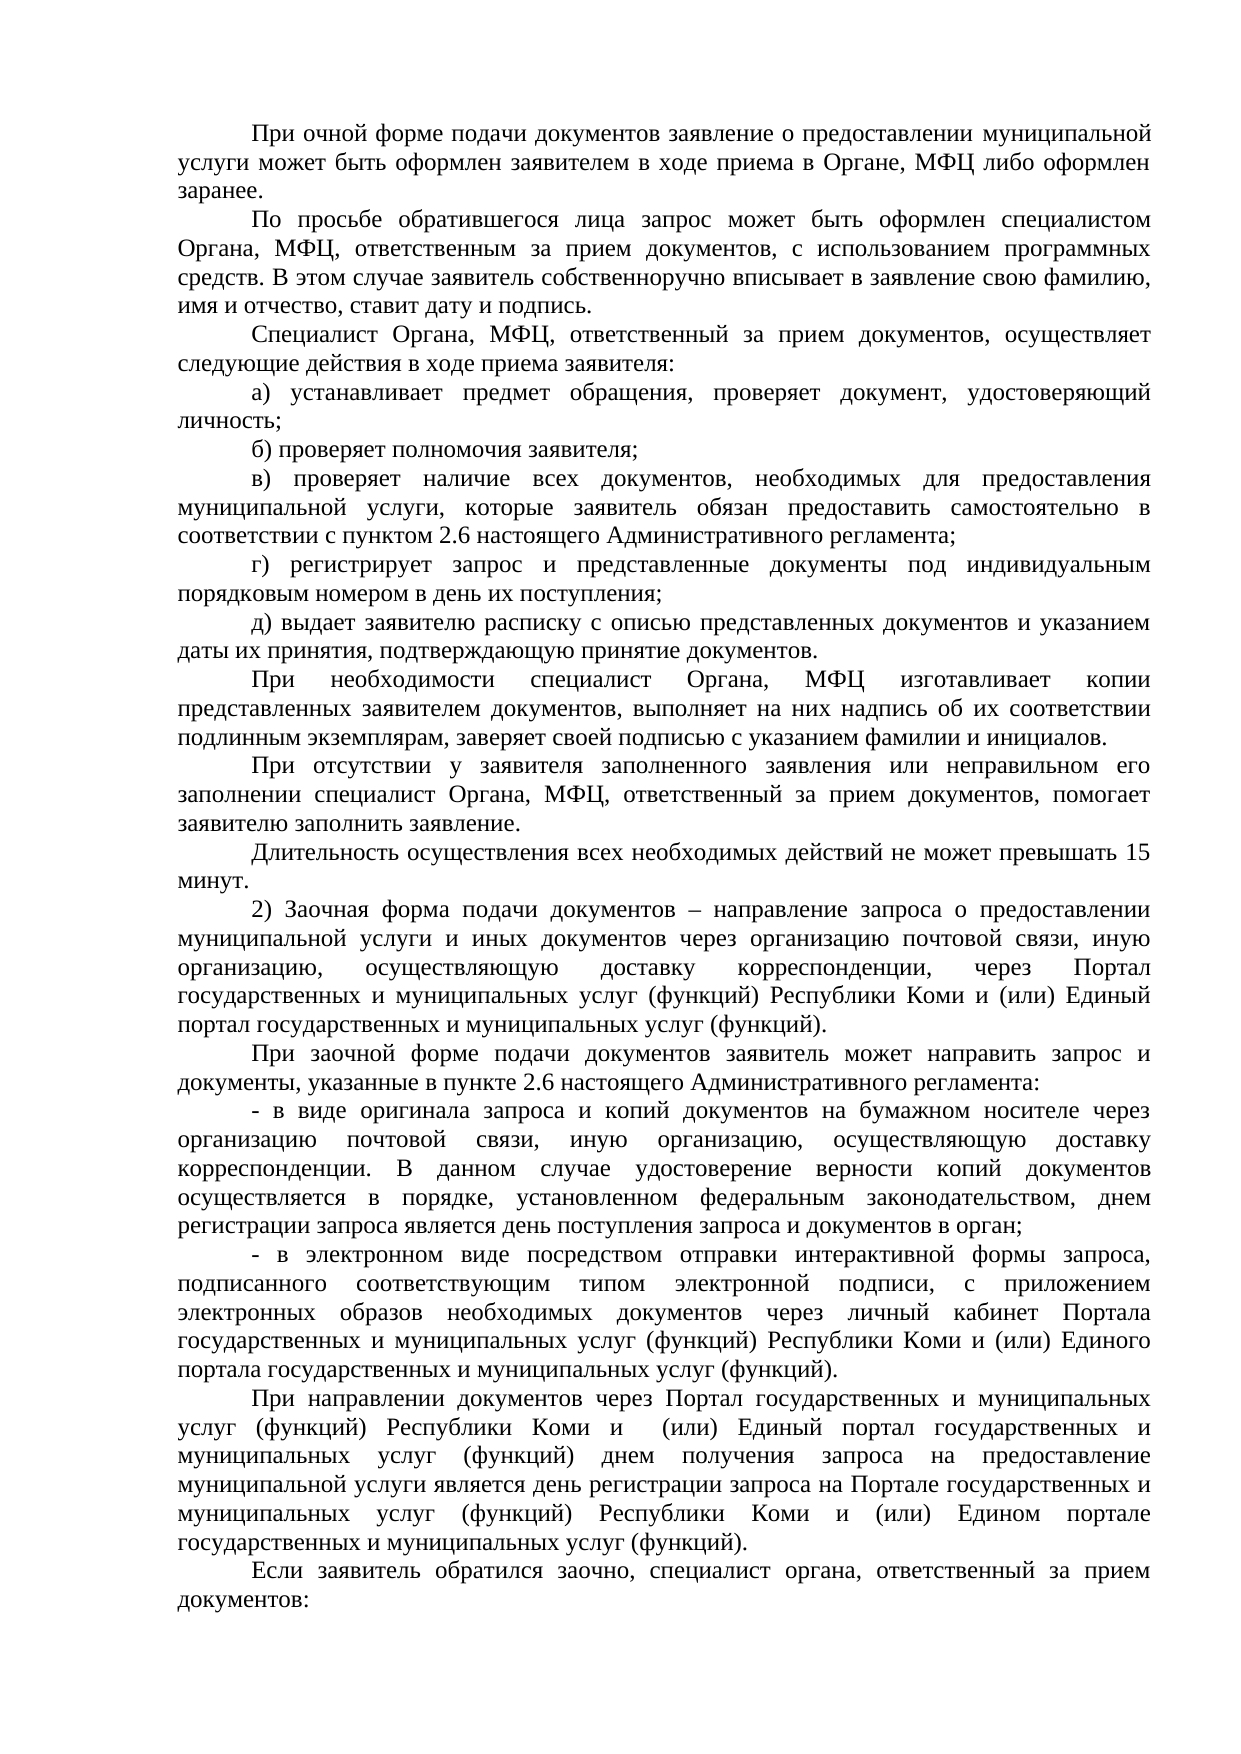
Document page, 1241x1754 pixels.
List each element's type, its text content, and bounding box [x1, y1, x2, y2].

text д) выдает заявителю расписку с описью представленных документов и указанием даты их принятия, подтверждающую принятие документов. [177, 607, 1152, 664]
text - в электронном виде посредством отправки интерактивной формы запроса, подписанного соответствующим типом электронной подписи, с приложением электронных образов необходимых документов через личный кабинет Портала государственных и муниципальных услуг (функций) Республики Коми и (или) Единого портала государственных и муниципальных услуг (функций). [177, 1239, 1152, 1383]
text - в виде оригинала запроса и копий документов на бумажном носителе через организацию почтовой связи, иную организацию, осуществляющую доставку корреспонденции. В данном случае удостоверение верности копий документов осуществляется в порядке, установленном федеральным законодательством, днем регистрации запроса является день поступления запроса и документов в орган; [177, 1096, 1152, 1239]
text При очной форме подачи документов заявление о предоставлении муниципальной услуги может быть оформлен заявителем в ходе приема в Органе, МФЦ либо оформлен заранее. [177, 118, 1152, 204]
text 2) Заочная форма подачи документов – направление запроса о предоставлении муниципальной услуги и иных документов через организацию почтовой связи, иную организацию, осуществляющую доставку корреспонденции, через Портал государственных и муниципальных услуг (функций) Республики Коми и (или) Единый портал государственных и муниципальных услуг (функций). [177, 894, 1152, 1038]
text При отсутствии у заявителя заполненного заявления или неправильном его заполнении специалист Органа, МФЦ, ответственный за прием документов, помогает заявителю заполнить заявление. [177, 751, 1152, 837]
text При направлении документов через Портал государственных и муниципальных услуг (функций) Республики Коми и (или) Единый портал государственных и муниципальных услуг (функций) днем получения запроса на предоставление муниципальной услуги является день регистрации запроса на Портале государственных и муниципальных услуг (функций) Республики Коми и (или) Едином портале государственных и муниципальных услуг (функций). [177, 1383, 1152, 1556]
text По просьбе обратившегося лица запрос может быть оформлен специалистом Органа, МФЦ, ответственным за прием документов, с использованием программных средств. В этом случае заявитель собственноручно вписывает в заявление свою фамилию, имя и отчество, ставит дату и подпись. [177, 204, 1152, 319]
text б) проверяет полномочия заявителя; [177, 434, 1152, 463]
text г) регистрирует запрос и представленные документы под индивидуальным порядковым номером в день их поступления; [177, 549, 1152, 607]
text При заочной форме подачи документов заявитель может направить запрос и документы, указанные в пункте 2.6 настоящего Административного регламента: [177, 1038, 1152, 1096]
text а) устанавливает предмет обращения, проверяет документ, удостоверяющий личность; [177, 377, 1152, 434]
text Если заявитель обратился заочно, специалист органа, ответственный за прием документов: [177, 1556, 1152, 1613]
text Длительность осуществления всех необходимых действий не может превышать 15 минут. [177, 837, 1152, 894]
text При необходимости специалист Органа, МФЦ изготавливает копии представленных заявителем документов, выполняет на них надпись об их соответствии подлинным экземплярам, заверяет своей подписью с указанием фамилии и инициалов. [177, 664, 1152, 751]
text в) проверяет наличие всех документов, необходимых для предоставления муниципальной услуги, которые заявитель обязан предоставить самостоятельно в соответствии с пунктом 2.6 настоящего Административного регламента; [177, 463, 1152, 549]
text Специалист Органа, МФЦ, ответственный за прием документов, осуществляет следующие действия в ходе приема заявителя: [177, 319, 1152, 377]
